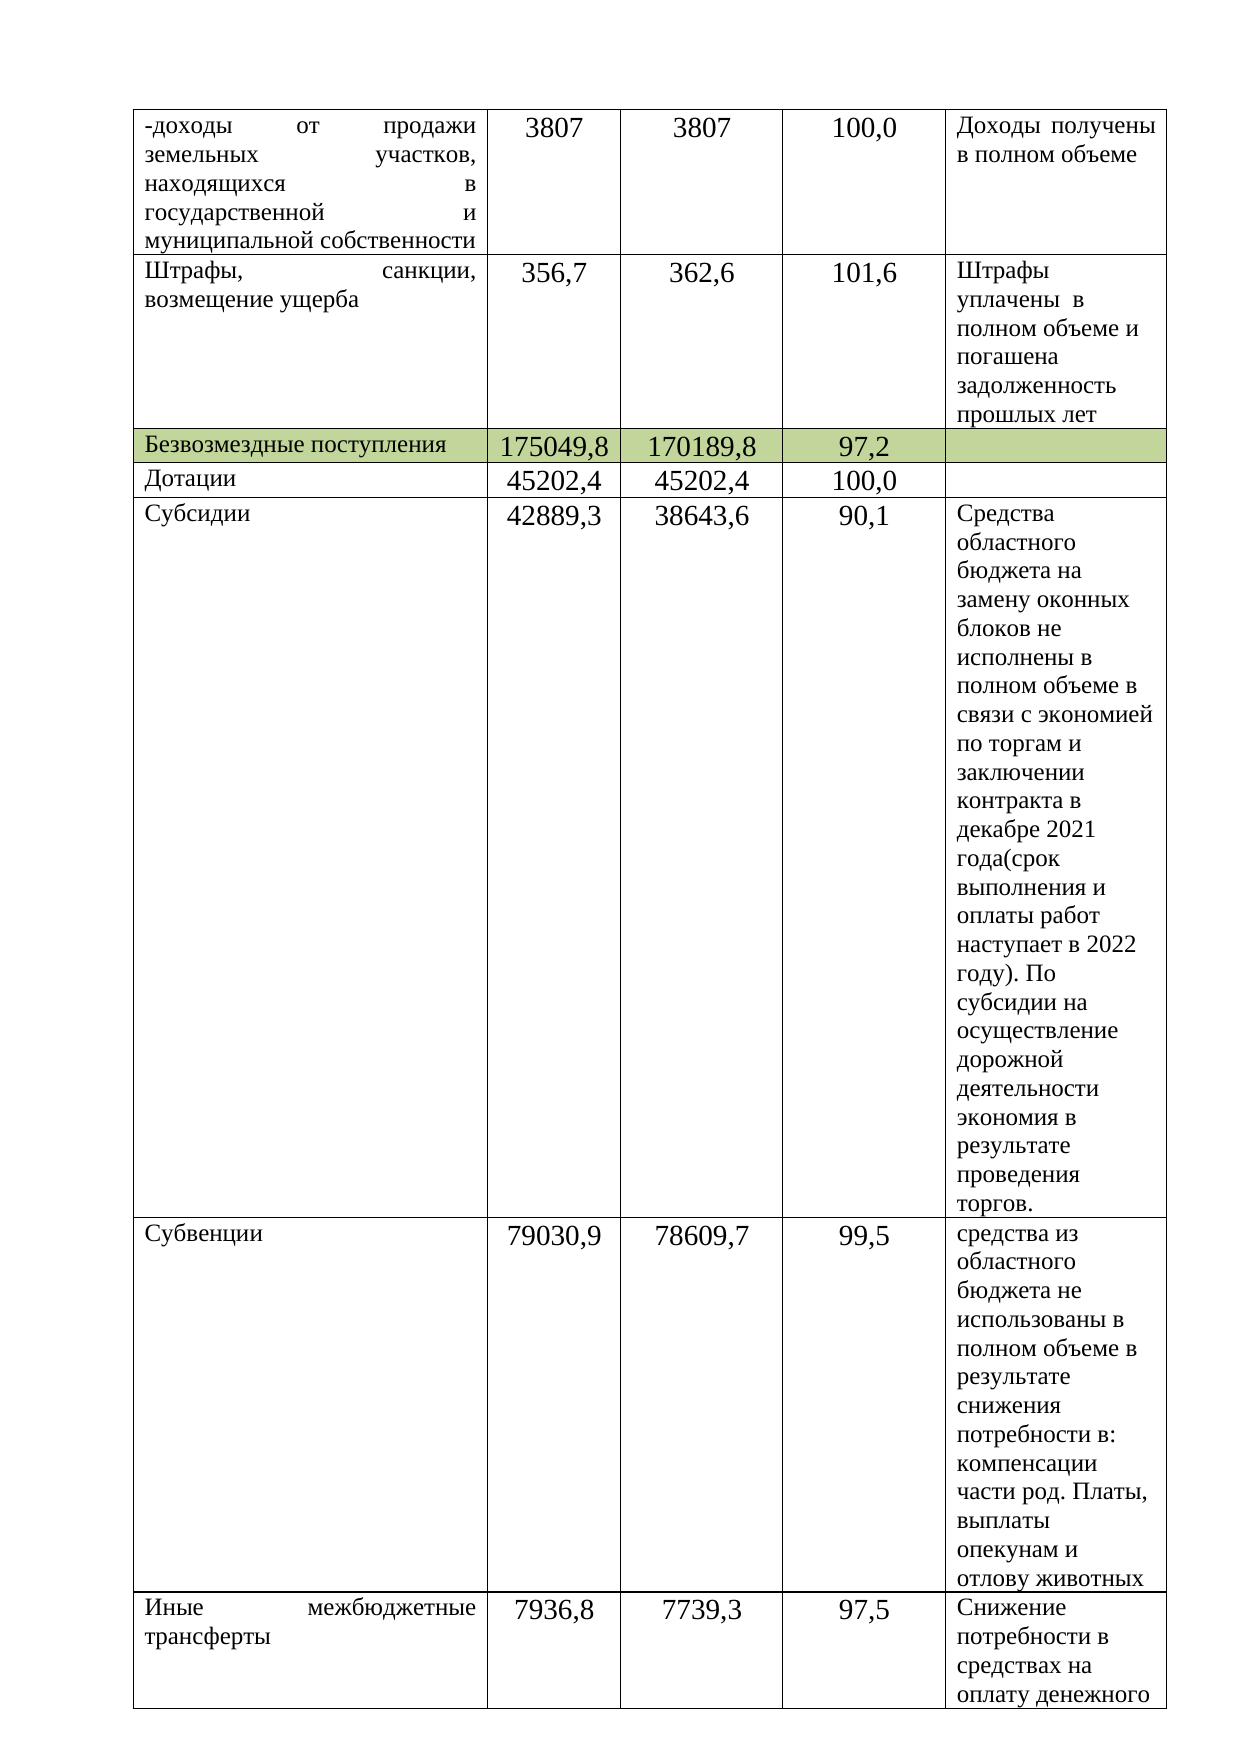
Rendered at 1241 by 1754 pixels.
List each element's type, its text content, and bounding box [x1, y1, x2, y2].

table_cell Штрафы, санкции, возмещение ущерба [134, 255, 487, 428]
table_cell 170189,8 [621, 429, 782, 462]
table_cell 101,6 [783, 255, 945, 428]
table_cell 42889,3 [488, 498, 620, 1217]
table_cell 3807 [621, 110, 782, 254]
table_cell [946, 110, 1166, 254]
table_cell 175049,8 [488, 429, 620, 462]
table_cell 99,5 [783, 1218, 945, 1591]
table_cell 45202,4 [488, 463, 620, 497]
table_cell Штрафы уплачены в полном объеме и погашена задолженность прошлых лет [946, 255, 1166, 428]
table_cell 90,1 [783, 498, 945, 1217]
table_cell Субсидии [134, 498, 487, 1217]
table_cell 356,7 [488, 255, 620, 428]
table_cell 97,5 [783, 1593, 945, 1707]
table_cell Безвозмездные поступления [134, 429, 487, 462]
table_cell 7739,3 [621, 1593, 782, 1707]
table_cell 3807 [488, 110, 620, 254]
table_cell 100,0 [783, 110, 945, 254]
table_cell -доходы от продажи земельных участков, находящихся в государственной и муниципальной собственности [134, 110, 487, 254]
table_cell 79030,9 [488, 1218, 620, 1591]
table_cell 362,6 [621, 255, 782, 428]
table_cell 7936,8 [488, 1593, 620, 1707]
table_cell 100,0 [783, 463, 945, 497]
table_cell 45202,4 [621, 463, 782, 497]
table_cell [134, 1593, 487, 1707]
table_cell Дотации [134, 463, 487, 497]
table_cell [946, 429, 1166, 462]
table_cell 78609,7 [621, 1218, 782, 1591]
table_cell Средства областного бюджета на замену оконных блоков не исполнены в полном объеме в связи с экономией по торгам и заключении контракта в декабре 2021 года(срок выполнения и оплаты работ наступает в 2022 году). По субсидии на осуществление дорожной деятельности экономия в результате проведения торгов. [946, 498, 1166, 1217]
table_cell [946, 463, 1166, 497]
table_cell 38643,6 [621, 498, 782, 1217]
table_cell 97,2 [783, 429, 945, 462]
table_cell средства из областного бюджета не использованы в полном объеме в результате снижения потребности в: компенсации части род. Платы, выплаты опекунам и отлову животных [946, 1218, 1166, 1591]
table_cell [946, 1593, 1166, 1707]
table_cell Субвенции [134, 1218, 487, 1591]
